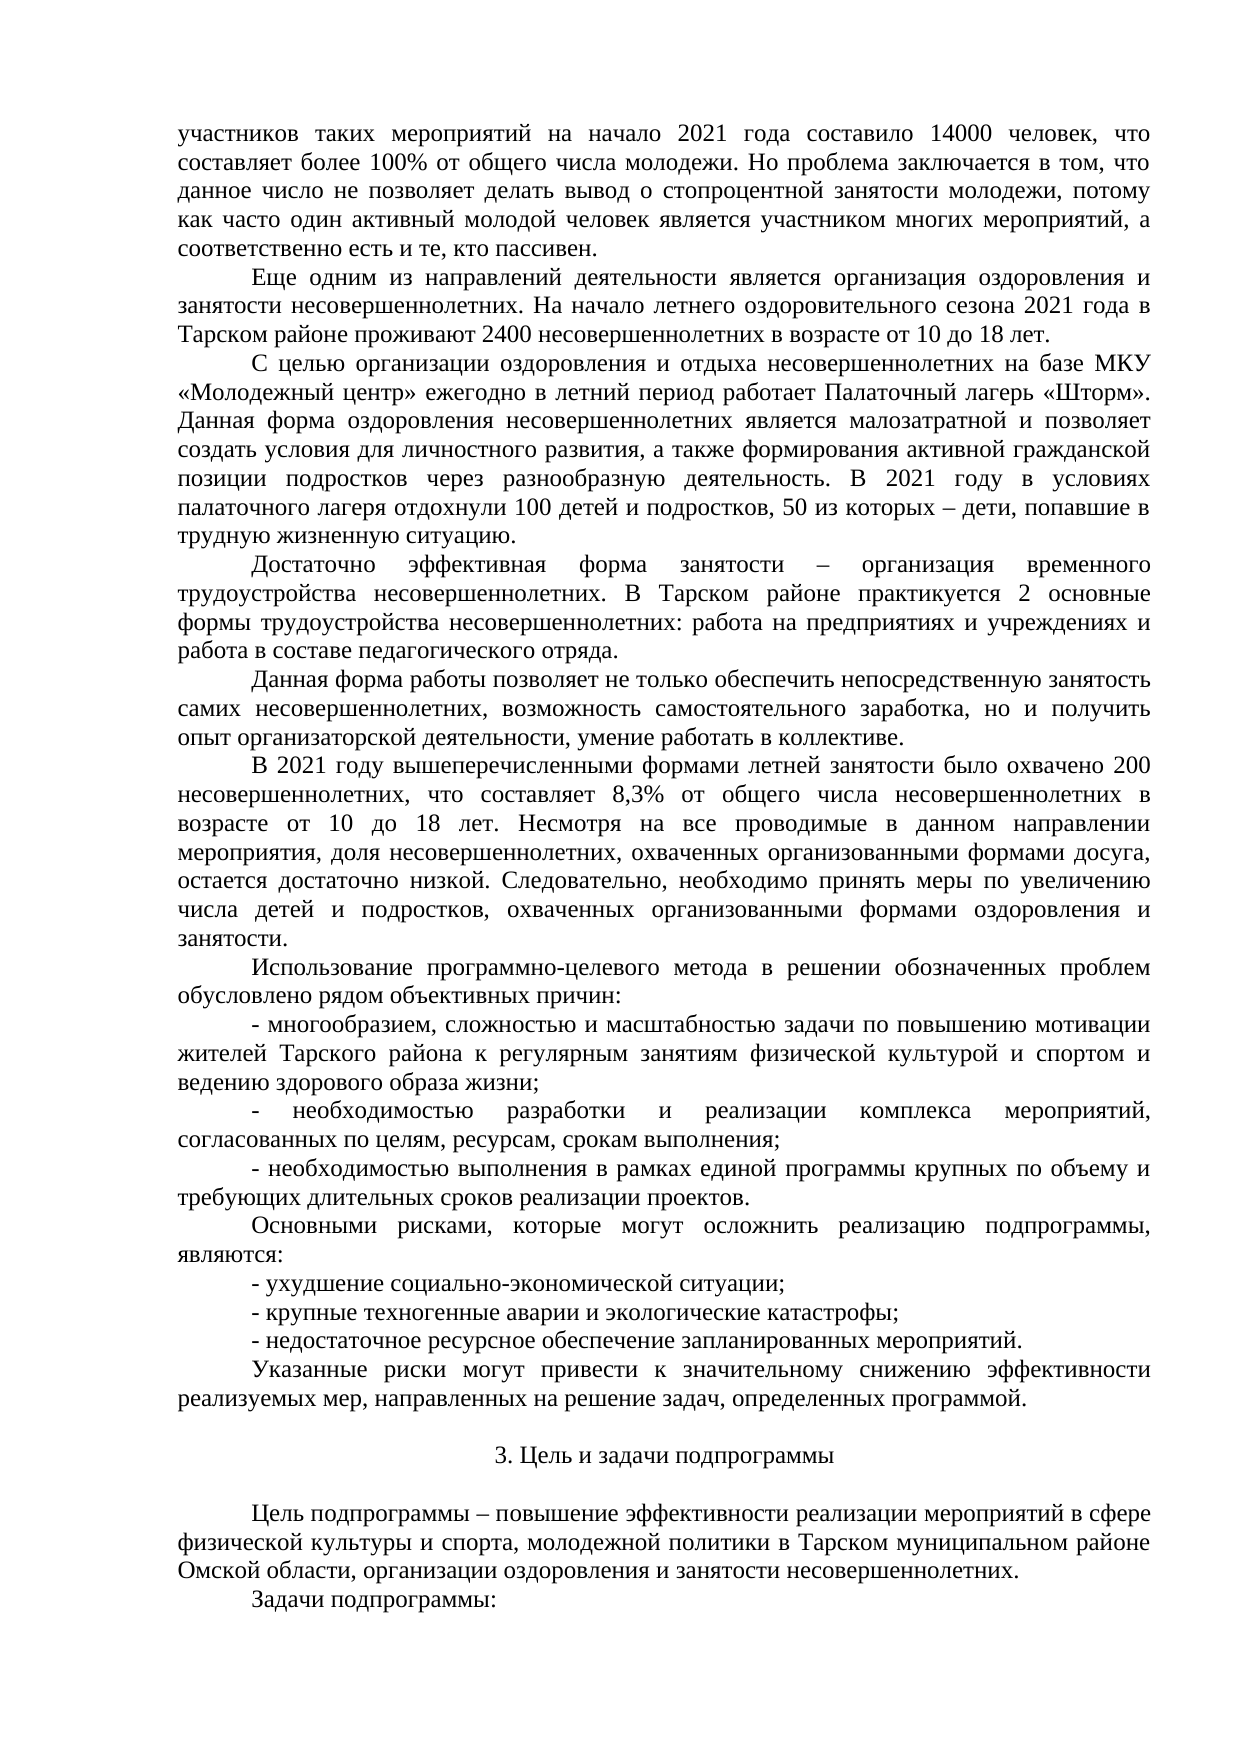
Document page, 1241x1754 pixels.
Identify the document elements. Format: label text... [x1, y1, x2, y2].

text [177, 118, 1152, 262]
text - многообразием, сложностью и масштабностью задачи по повышению мотивации жителей Тарского района к регулярным занятиям физической культурой и спортом и ведению здорового образа жизни; [177, 1009, 1152, 1096]
text Указанные риски могут привести к значительному снижению эффективности реализуемых мер, направленных на решение задач, определенных программой. [177, 1354, 1152, 1412]
text В 2021 году вышеперечисленными формами летней занятости было охвачено 200 несовершеннолетних, что составляет 8,3% от общего числа несовершеннолетних в возрасте от 10 до 18 лет. Несмотря на все проводимые в данном направлении мероприятия, доля несовершеннолетних, охваченных организованными формами досуга, остается достаточно низкой. Следовательно, необходимо принять меры по увеличению числа детей и подростков, охваченных организованными формами оздоровления и занятости. [177, 751, 1152, 952]
text - крупные техногенные аварии и экологические катастрофы; [177, 1297, 1152, 1326]
text Еще одним из направлений деятельности является организация оздоровления и занятости несовершеннолетних. На начало летнего оздоровительного сезона 2021 года в Тарском районе проживают 2400 несовершеннолетних в возрасте от 10 до 18 лет. [177, 262, 1152, 348]
text Цель подпрограммы – повышение эффективности реализации мероприятий в сфере физической культуры и спорта, молодежной политики в Тарском муниципальном районе Омской области, организации оздоровления и занятости несовершеннолетних. [177, 1498, 1152, 1584]
text С целью организации оздоровления и отдыха несовершеннолетних на базе МКУ «Молодежный центр» ежегодно в летний период работает Палаточный лагерь «Шторм». Данная форма оздоровления несовершеннолетних является малозатратной и позволяет создать условия для личностного развития, а также формирования активной гражданской позиции подростков через разнообразную деятельность. В 2021 году в условиях палаточного лагеря отдохнули 100 детей и подростков, 50 из которых – дети, попавшие в трудную жизненную ситуацию. [177, 348, 1152, 549]
text Достаточно эффективная форма занятости – организация временного трудоустройства несовершеннолетних. В Тарском районе практикуется 2 основные формы трудоустройства несовершеннолетних: работа на предприятиях и учреждениях и работа в составе педагогического отряда. [177, 549, 1152, 664]
text Задачи подпрограммы: [177, 1584, 1152, 1613]
text Использование программно-целевого метода в решении обозначенных проблем обусловлено рядом объективных причин: [177, 952, 1152, 1009]
text Основными рисками, которые могут осложнить реализацию подпрограммы, являются: [177, 1211, 1152, 1268]
text - необходимостью разработки и реализации комплекса мероприятий, согласованных по целям, ресурсам, срокам выполнения; [177, 1096, 1152, 1153]
text - необходимостью выполнения в рамках единой программы крупных по объему и требующих длительных сроков реализации проектов. [177, 1153, 1152, 1211]
text - ухудшение социально-экономической ситуации; [177, 1268, 1152, 1297]
text Данная форма работы позволяет не только обеспечить непосредственную занятость самих несовершеннолетних, возможность самостоятельного заработка, но и получить опыт организаторской деятельности, умение работать в коллективе. [177, 664, 1152, 751]
text - недостаточное ресурсное обеспечение запланированных мероприятий. [177, 1326, 1152, 1354]
text 3. Цель и задачи подпрограммы [177, 1441, 1152, 1469]
